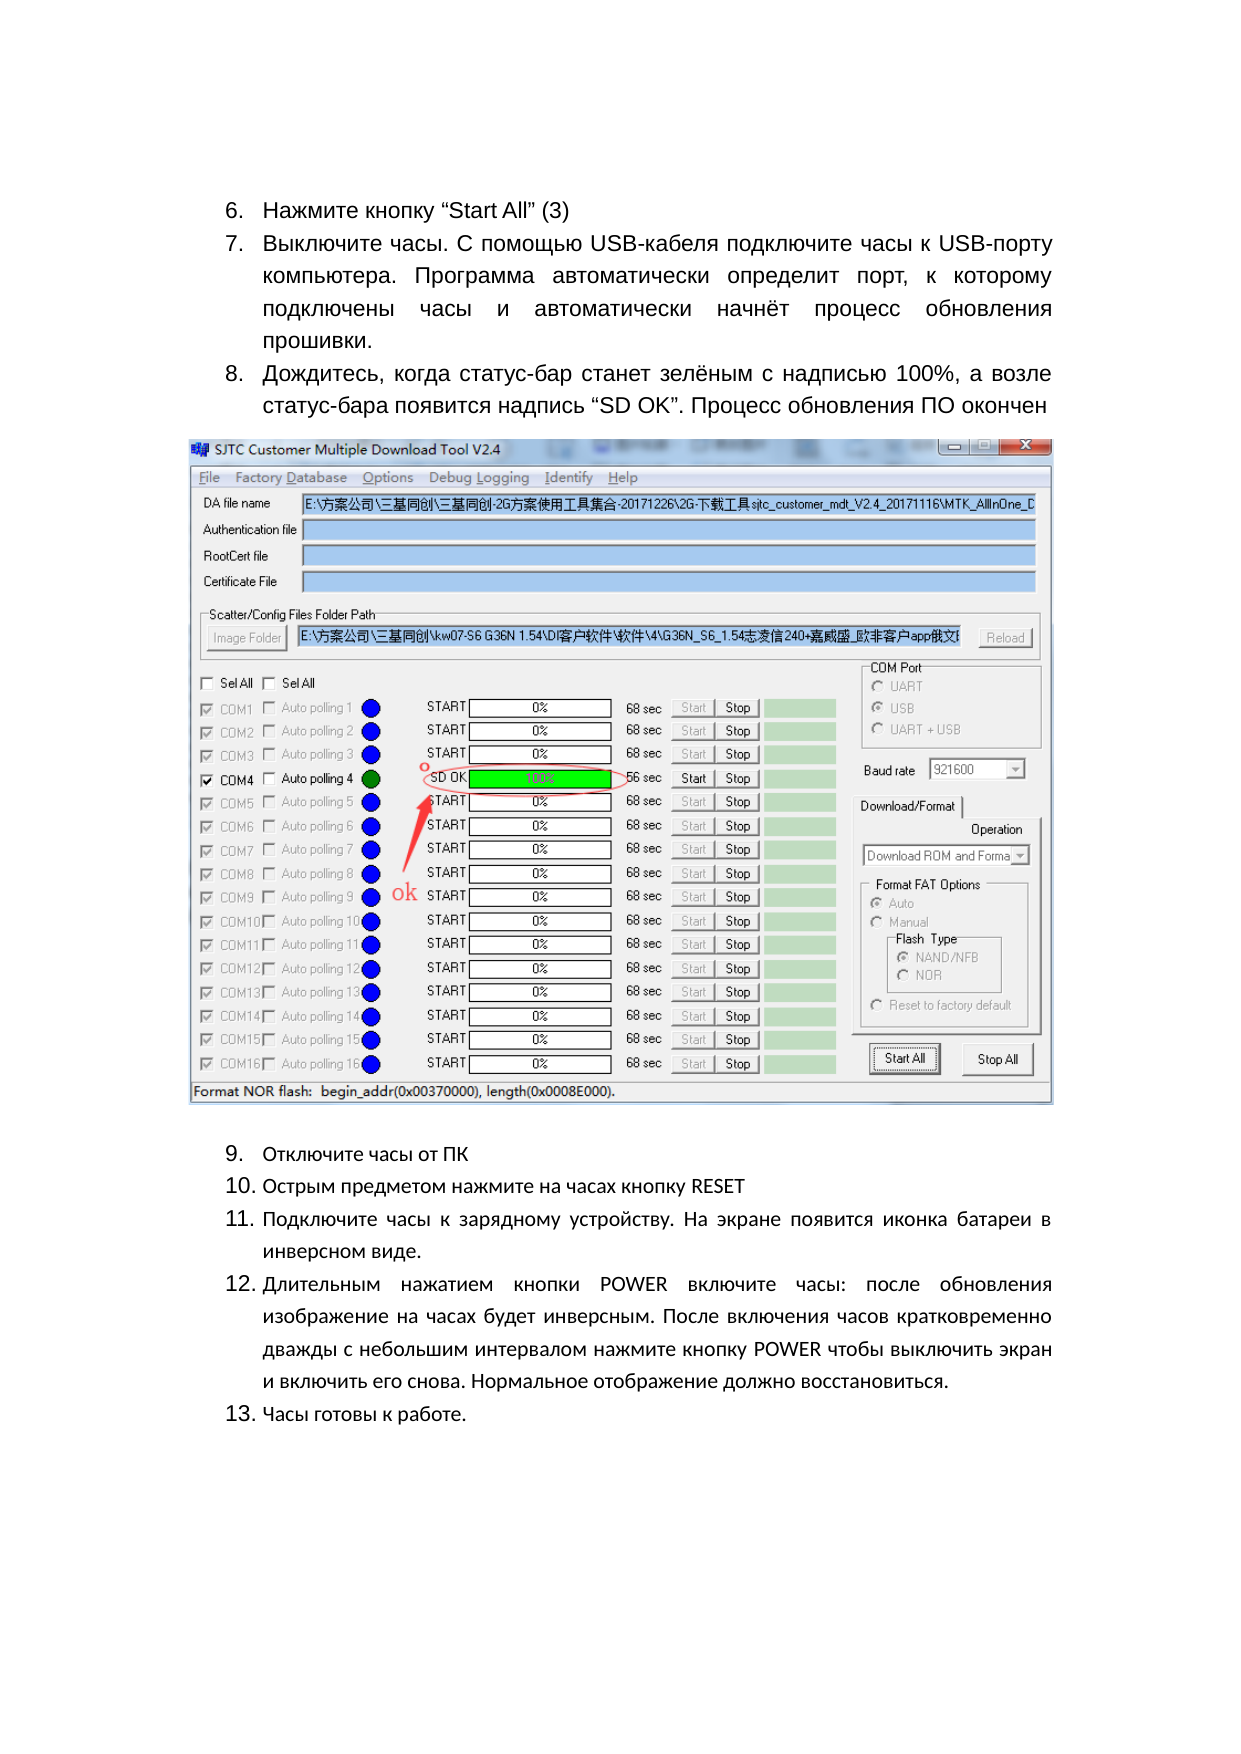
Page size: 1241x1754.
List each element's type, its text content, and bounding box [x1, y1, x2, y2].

list Отключите часы от ПК [225, 1137, 1053, 1169]
list Подключите часы к зарядному устройству. На экране появится иконка батареи в инверсном виде. [225, 1202, 1053, 1267]
list Острым предметом нажмите на часах кнопку RESET [225, 1169, 1053, 1202]
picture [188, 439, 1054, 1105]
list Дождитесь, когда статус-бар станет зелёным с надписью 100%, а возле статус-бара появится надпись “SD OK”. Процесс обновления ПО окончен [225, 357, 1053, 422]
list Часы готовы к работе. [225, 1397, 1053, 1429]
list Выключите часы. С помощью USB-кабеля подключите часы к USB-порту компьютера. Программа автоматически определит порт, к которому подключены часы и автоматически начнёт процесс обновления прошивки. [225, 227, 1053, 357]
list Нажмите кнопку “Start All” (3) [225, 194, 1053, 227]
list Длительным нажатием кнопки POWER включите часы: после обновления изображение на часах будет инверсным. После включения часов кратковременно дважды с небольшим интервалом нажмите кнопку POWER чтобы выключить экран и включить его снова. Нормальное отображение должно восстановиться. [225, 1267, 1053, 1397]
